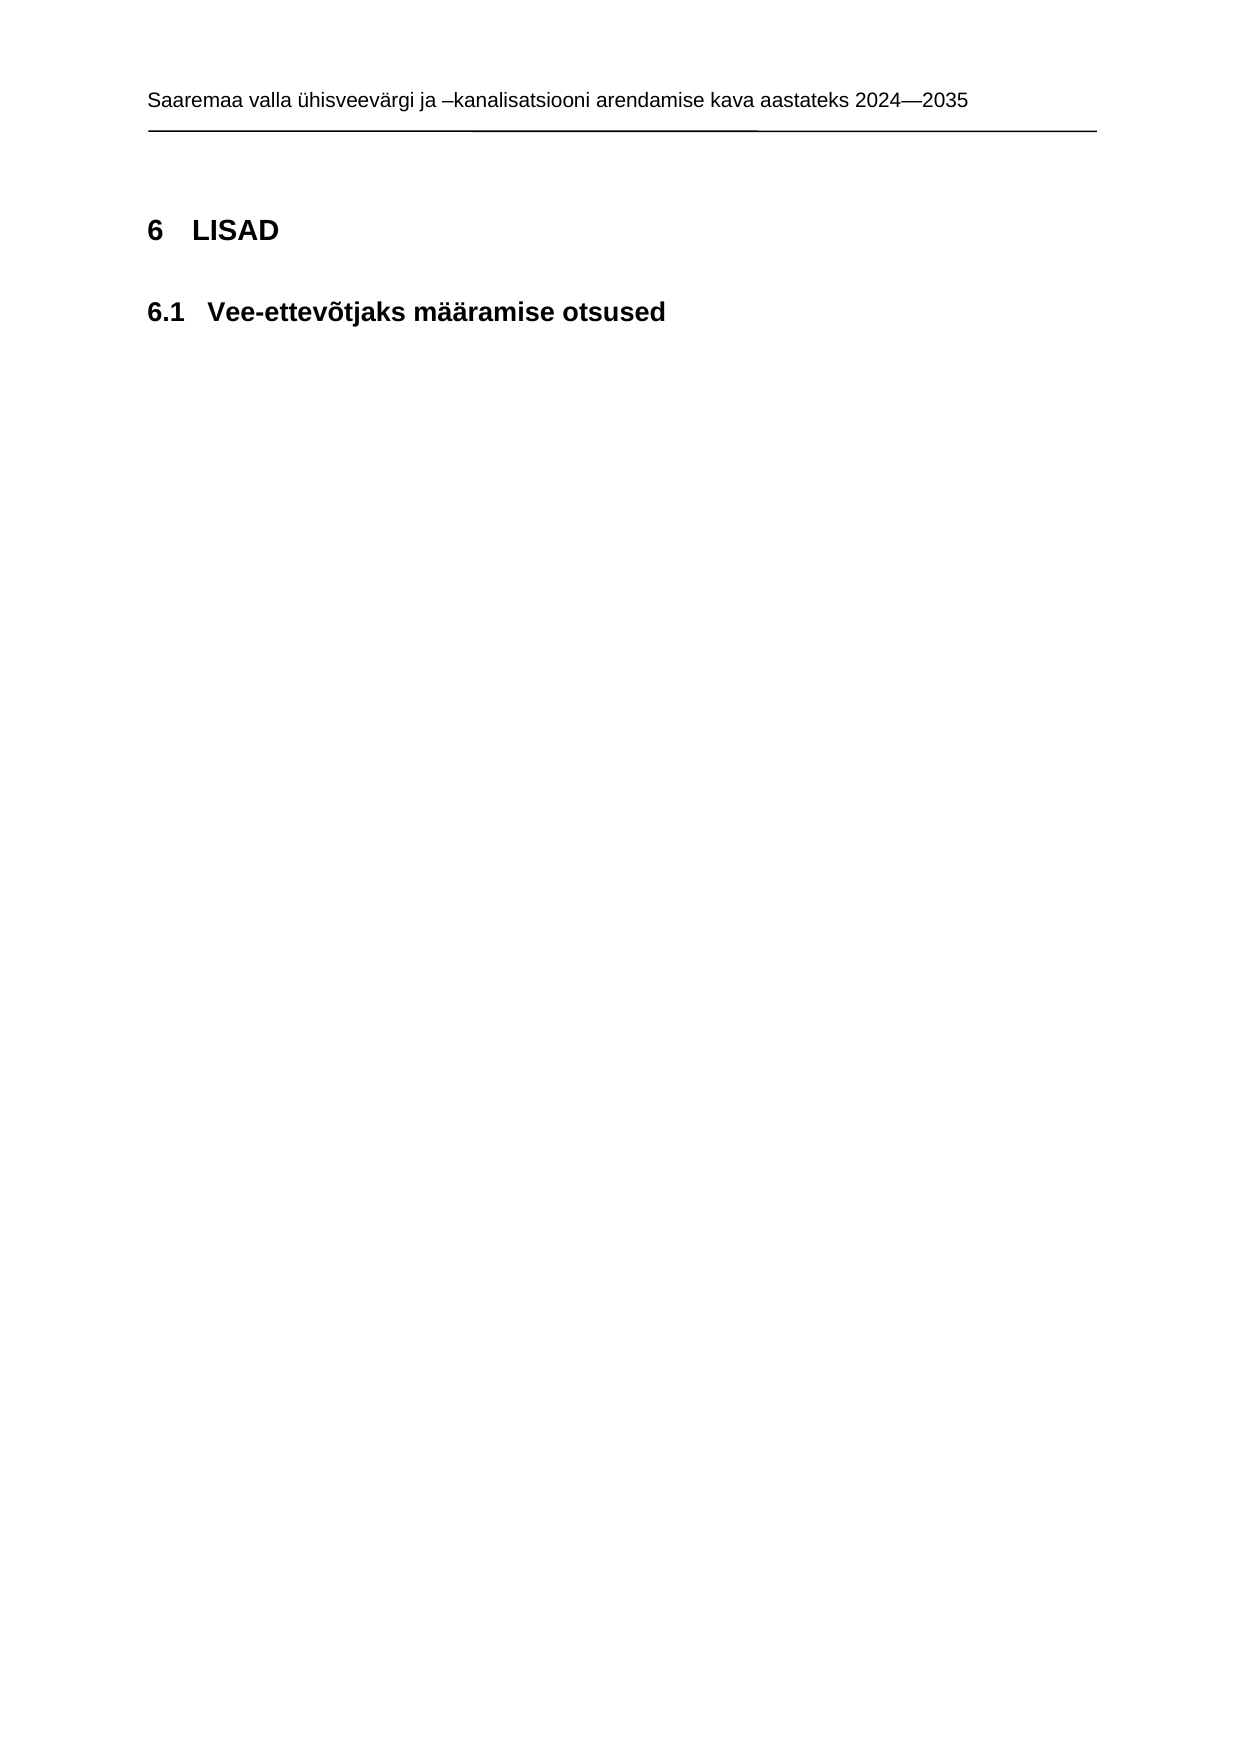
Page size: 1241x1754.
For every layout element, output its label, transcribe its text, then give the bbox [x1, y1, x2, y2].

subtitle Vee-ettevõtjaks määramise otsused [147, 296, 1093, 328]
subtitle LISAD [147, 213, 1093, 246]
